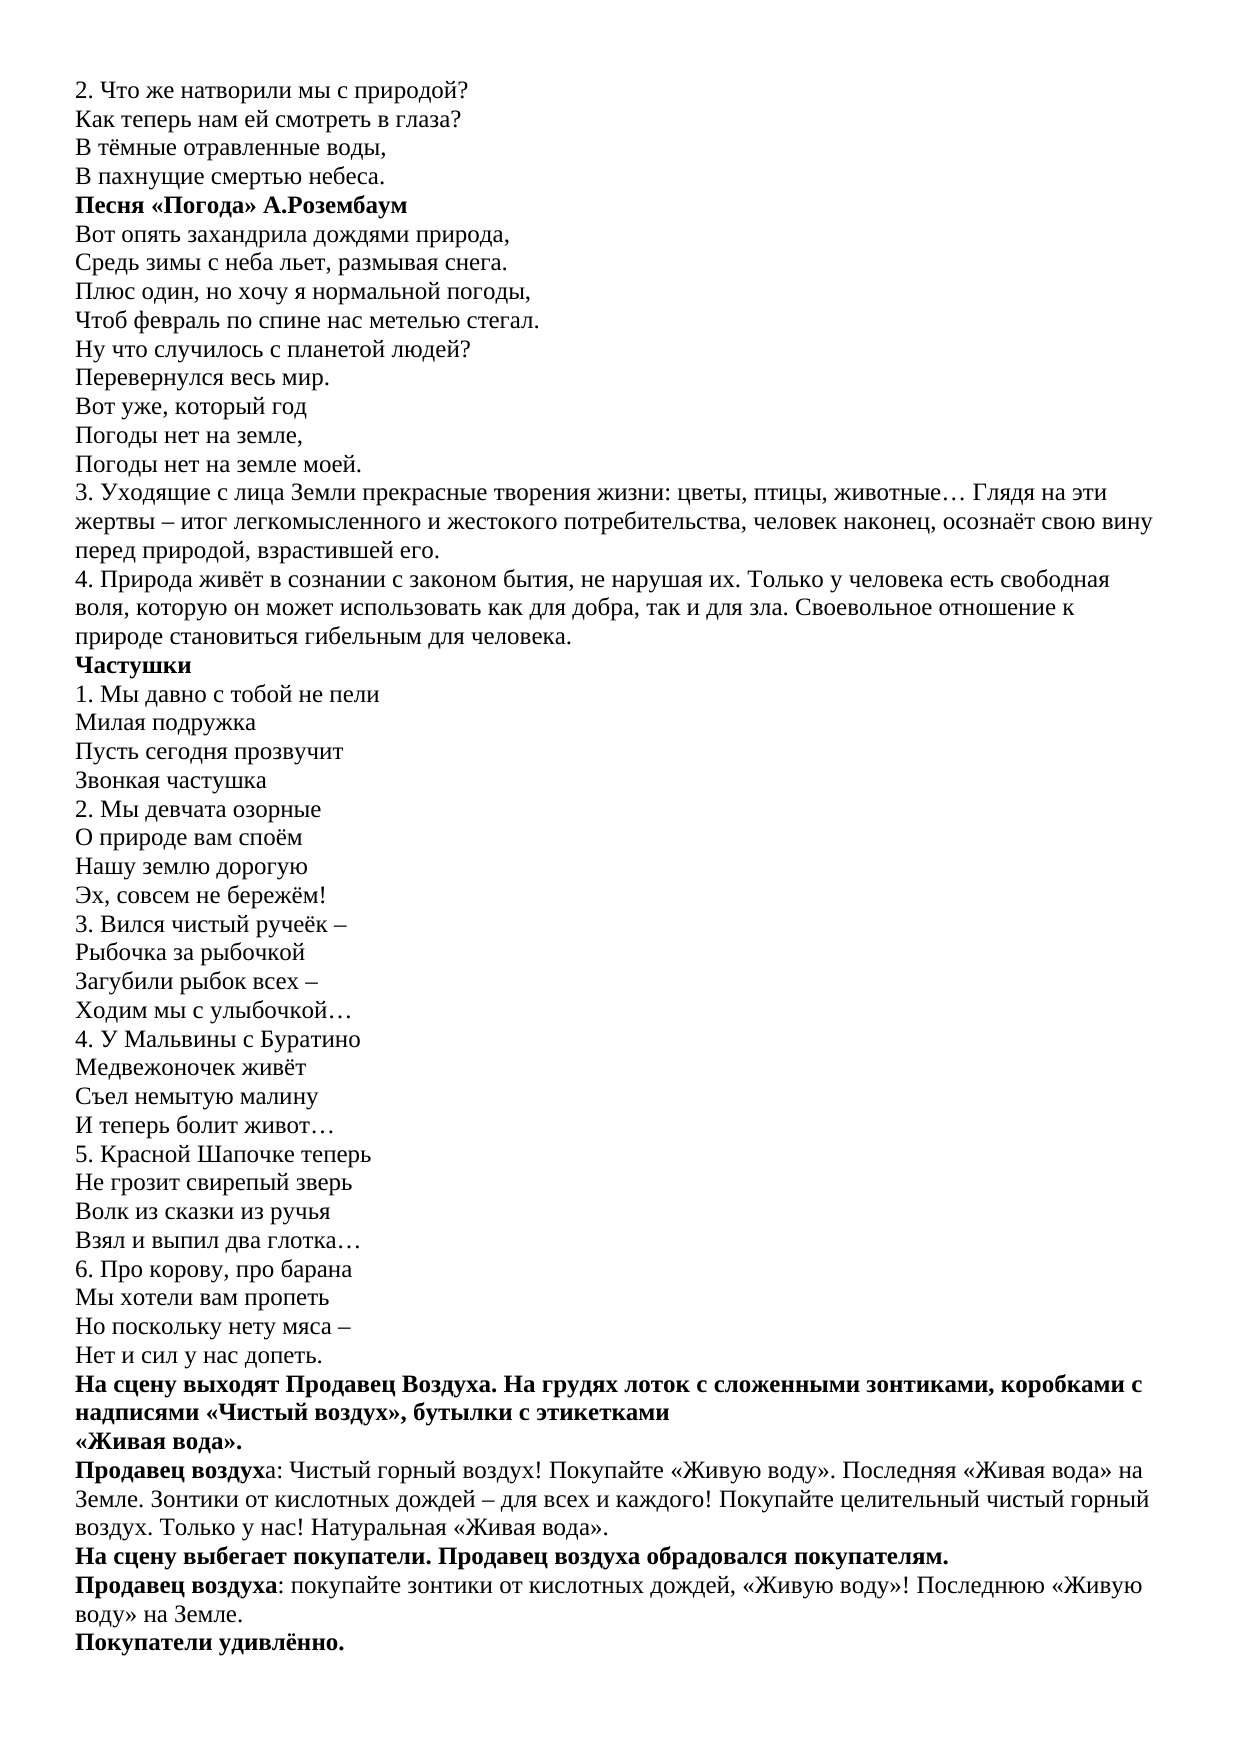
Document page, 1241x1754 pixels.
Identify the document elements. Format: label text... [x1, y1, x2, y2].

text Продавец воздуха: покупайте зонтики от кислотных дождей, «Живую воду»! Последнюю «Живую воду» на Земле. [75, 1570, 1165, 1627]
text Пусть сегодня прозвучит [75, 736, 1165, 765]
text Рыбочка за рыбочкой [75, 937, 1165, 966]
text Перевернулся весь мир. [75, 362, 1165, 391]
text Продавец воздуха: Чистый горный воздух! Покупайте «Живую воду». Последняя «Живая вода» на Земле. Зонтики от кислотных дождей – для всех и каждого! Покупайте целительный чистый горный воздух. Только у нас! Натуральная «Живая вода». [75, 1455, 1165, 1541]
text Загубили рыбок всех – [75, 966, 1165, 995]
text 2. Что же натворили мы с природой? [75, 75, 1165, 104]
text Эх, совсем не бережём! [75, 880, 1165, 909]
text 4. Природа живёт в сознании с законом бытия, не нарушая их. Только у человека есть свободная воля, которую он может использовать как для добра, так и для зла. Своевольное отношение к природе становиться гибельным для человека. [75, 564, 1165, 650]
text Звонкая частушка [75, 765, 1165, 794]
text Взял и выпил два глотка… [75, 1225, 1165, 1254]
text И теперь болит живот… [75, 1110, 1165, 1139]
text Песня «Погода» А.Розембаум [75, 190, 1165, 219]
text Как теперь нам ей смотреть в глаза? [75, 104, 1165, 132]
text Погоды нет на земле, [75, 420, 1165, 449]
text В тёмные отравленные воды, [75, 132, 1165, 161]
text 6. Про корову, про барана [75, 1254, 1165, 1282]
text 1. Мы давно с тобой не пели [75, 679, 1165, 707]
text 3. Уходящие с лица Земли прекрасные творения жизни: цветы, птицы, животные… Глядя на эти жертвы – итог легкомысленного и жестокого потребительства, человек наконец, осознаёт свою вину перед природой, взрастившей его. [75, 477, 1165, 564]
text Но поскольку нету мяса – [75, 1311, 1165, 1340]
text «Живая вода». [75, 1426, 1165, 1455]
text Мы хотели вам пропеть [75, 1282, 1165, 1311]
text На сцену выбегает покупатели. Продавец воздуха обрадовался покупателям. [75, 1541, 1165, 1570]
text Частушки [75, 650, 1165, 679]
text Покупатели удивлённо. [75, 1627, 1165, 1656]
text Съел немытую малину [75, 1081, 1165, 1110]
text В пахнущие смертью небеса. [75, 161, 1165, 190]
text 3. Вился чистый ручеёк – [75, 909, 1165, 937]
text Ну что случилось с планетой людей? [75, 334, 1165, 362]
text На сцену выходят Продавец Воздуха. На грудях лоток с сложенными зонтиками, коробками с надписями «Чистый воздух», бутылки с этикетками [75, 1369, 1165, 1426]
text Медвежоночек живёт [75, 1052, 1165, 1081]
text Милая подружка [75, 707, 1165, 736]
text 5. Красной Шапочке теперь [75, 1139, 1165, 1167]
text Вот уже, который год [75, 391, 1165, 420]
text Средь зимы с неба льет, размывая снега. [75, 247, 1165, 276]
text Нашу землю дорогую [75, 851, 1165, 880]
text 4. У Мальвины с Буратино [75, 1024, 1165, 1052]
text Ходим мы с улыбочкой… [75, 995, 1165, 1024]
text Плюс один, но хочу я нормальной погоды, [75, 276, 1165, 305]
text О природе вам споём [75, 822, 1165, 851]
text Нет и сил у нас допеть. [75, 1340, 1165, 1369]
text Не грозит свирепый зверь [75, 1167, 1165, 1196]
text Погоды нет на земле моей. [75, 449, 1165, 477]
text Чтоб февраль по спине нас метелью стегал. [75, 305, 1165, 334]
text 2. Мы девчата озорные [75, 794, 1165, 822]
text Волк из сказки из ручья [75, 1196, 1165, 1225]
text Вот опять захандрила дождями природа, [75, 219, 1165, 247]
